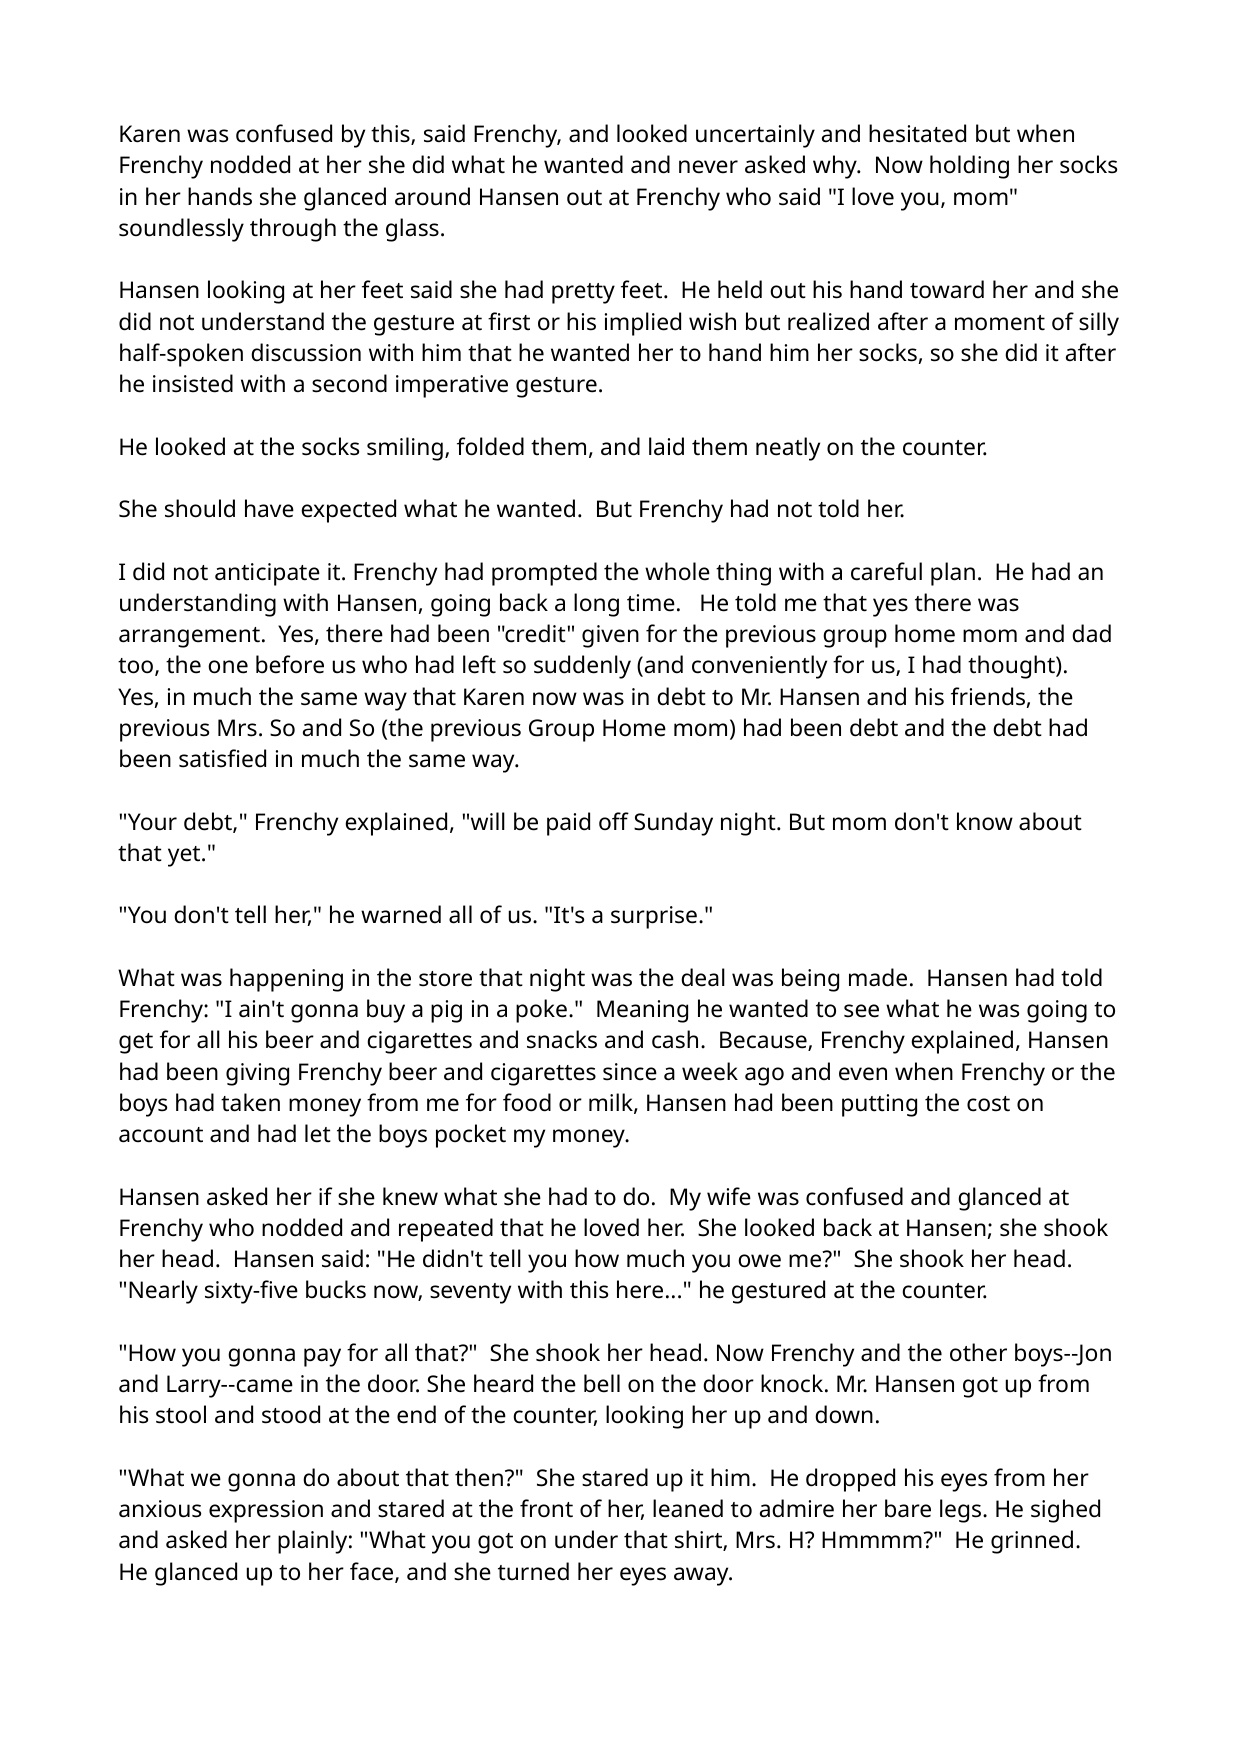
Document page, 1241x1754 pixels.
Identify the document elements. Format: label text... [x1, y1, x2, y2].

text Hansen looking at her feet said she had pretty feet. He held out his hand toward her and she did not understand the gesture at first or his implied wish but realized after a moment of silly half-spoken discussion with him that he wanted her to hand him her socks, so she did it after he insisted with a second imperative gesture. [118, 274, 1122, 399]
text I did not anticipate it. Frenchy had prompted the whole thing with a careful plan. He had an understanding with Hansen, going back a long time. He told me that yes there was arrangement. Yes, there had been "credit" given for the previous group home mom and dad too, the one before us who had left so suddenly (and conveniently for us, I had thought). Yes, in much the same way that Karen now was in debt to Mr. Hansen and his friends, the previous Mrs. So and So (the previous Group Home mom) had been debt and the debt had been satisfied in much the same way. [118, 556, 1122, 774]
text Hansen asked her if she knew what she had to do. My wife was confused and glanced at Frenchy who nodded and repeated that he loved her. She looked back at Hansen; she shook her head. Hansen said: "He didn't tell you how much you owe me?" She shook her head. "Nearly sixty-five bucks now, seventy with this here..." he gestured at the counter. [118, 1181, 1122, 1306]
text She should have expected what he wanted. But Frenchy had not told her. [118, 493, 1122, 524]
text Karen was confused by this, said Frenchy, and looked uncertainly and hesitated but when Frenchy nodded at her she did what he wanted and never asked why. Now holding her socks in her hands she glanced around Hansen out at Frenchy who said "I love you, mom" soundlessly through the glass. [118, 118, 1122, 243]
text "How you gonna pay for all that?" She shook her head. Now Frenchy and the other boys--Jon and Larry--came in the door. She heard the bell on the door knock. Mr. Hansen got up from his stool and stood at the end of the counter, looking her up and down. [118, 1337, 1122, 1431]
text "Your debt," Frenchy explained, "will be paid off Sunday night. But mom don't know about that yet." [118, 806, 1122, 868]
text He looked at the socks smiling, folded them, and laid them neatly on the counter. [118, 431, 1122, 462]
text What was happening in the store that night was the deal was being made. Hansen had told Frenchy: "I ain't gonna buy a pig in a poke." Meaning he wanted to see what he was going to get for all his beer and cigarettes and snacks and cash. Because, Frenchy explained, Hansen had been giving Frenchy beer and cigarettes since a week ago and even when Frenchy or the boys had taken money from me for food or milk, Hansen had been putting the cost on account and had let the boys pocket my money. [118, 962, 1122, 1149]
text "You don't tell her," he warned all of us. "It's a surprise." [118, 899, 1122, 931]
text "What we gonna do about that then?" She stared up it him. He dropped his eyes from her anxious expression and stared at the front of her, leaned to admire her bare legs. He sighed and asked her plainly: "What you got on under that shirt, Mrs. H? Hmmmm?" He grinned. He glanced up to her face, and she turned her eyes away. [118, 1462, 1122, 1587]
